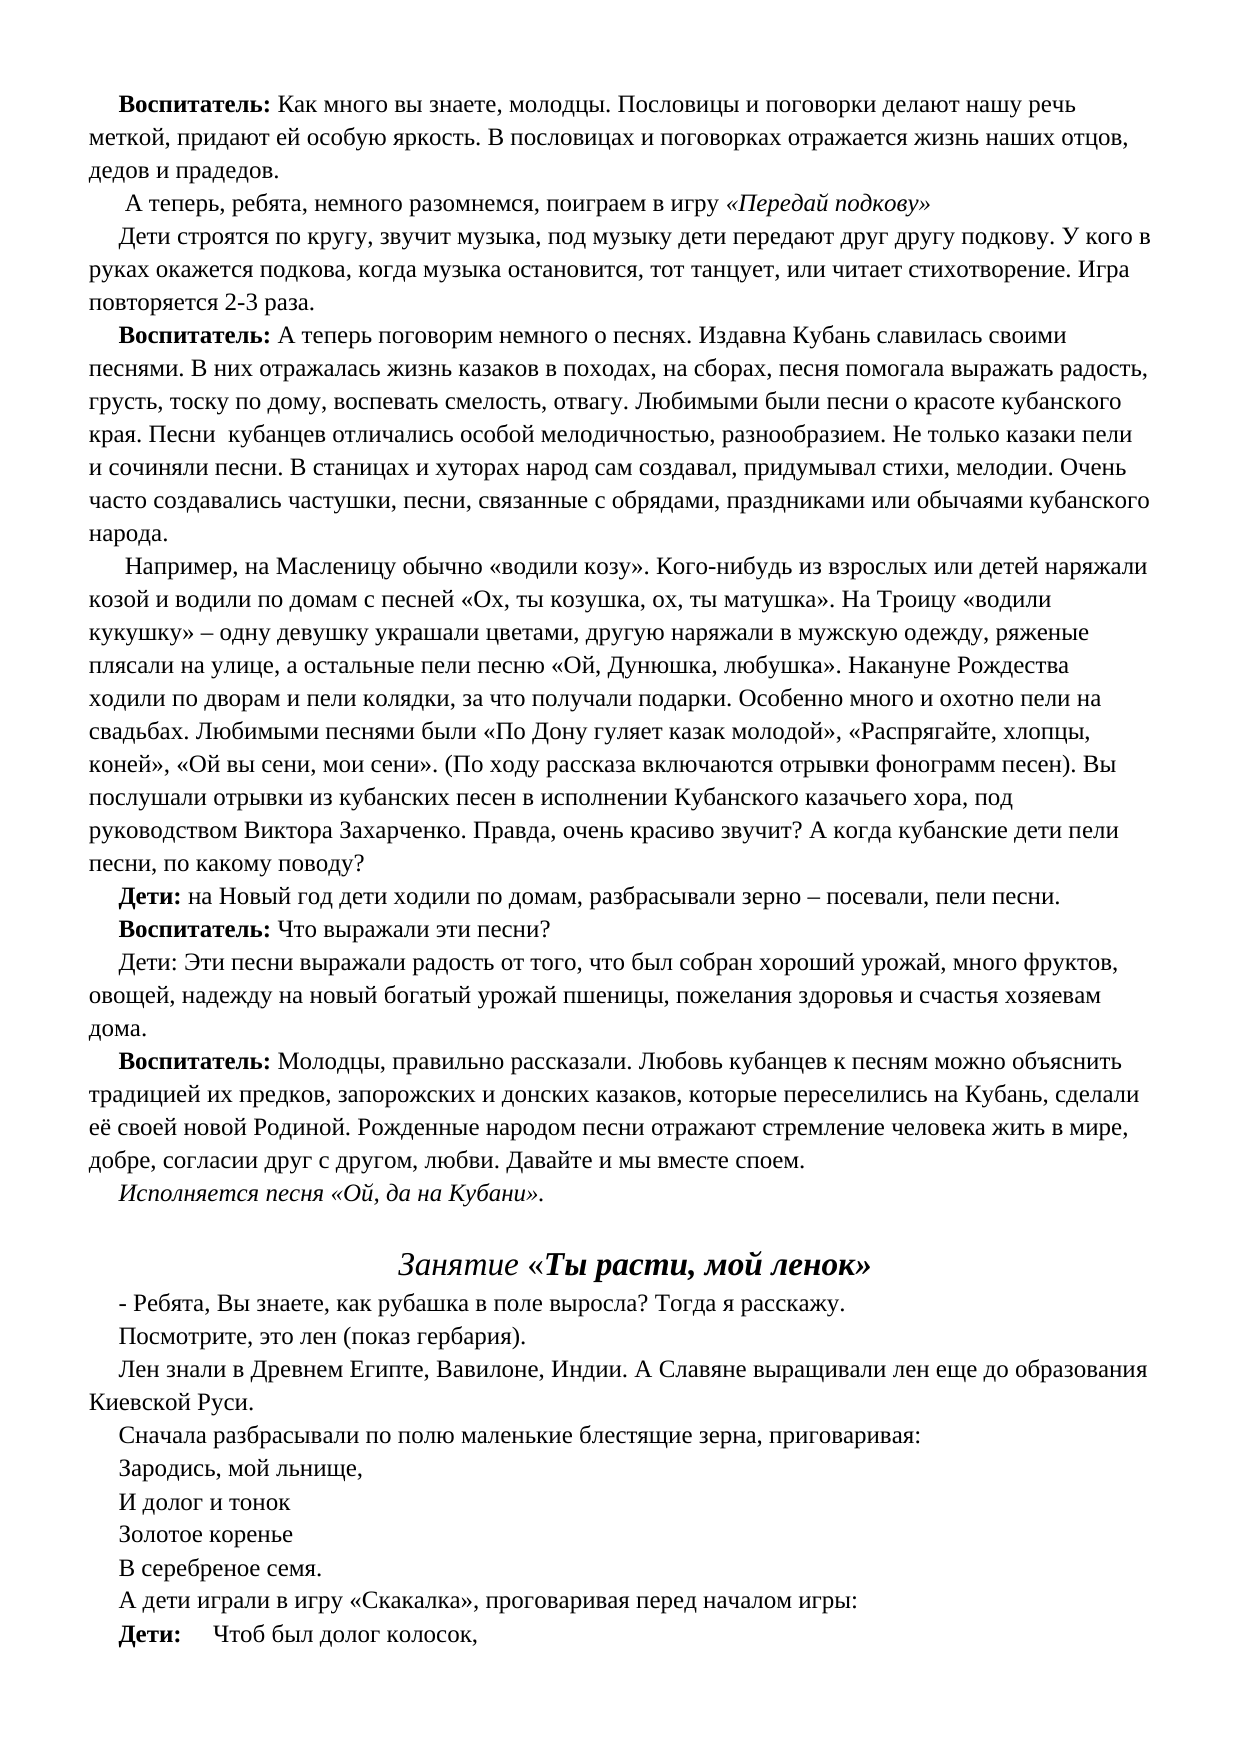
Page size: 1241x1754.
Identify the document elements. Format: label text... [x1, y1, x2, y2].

text Воспитатель: Молодцы, правильно рассказали. Любовь кубанцев к песням можно объяснить традицией их предков, запорожских и донских казаков, которые переселились на Кубань, сделали её своей новой Родиной. Рожденные народом песни отражают стремление человека жить в мире, добре, согласии друг с другом, любви. Давайте и мы вместе споем. [89, 1046, 1152, 1174]
text Исполняется песня «Ой, да на Кубани». [89, 1178, 1152, 1207]
text - Ребята, Вы знаете, как рубашка в поле выросла? Тогда я расскажу. [89, 1288, 1152, 1317]
text Дети: на Новый год дети ходили по домам, разбрасывали зерно – посевали, пели песни. [89, 881, 1152, 910]
text Дети: Чтоб был долог колосок, [89, 1619, 1152, 1647]
text Сначала разбрасывали по полю маленькие блестящие зерна, приговаривая: [89, 1421, 1152, 1449]
text Зародись, мой льнище, [89, 1453, 1152, 1482]
text Лен знали в Древнем Египте, Вавилоне, Индии. А Славяне выращивали лен еще до образования Киевской Руси. [89, 1354, 1152, 1416]
text Дети: Эти песни выражали радость от того, что был собран хороший урожай, много фруктов, овощей, надежду на новый богатый урожай пшеницы, пожелания здоровья и счастья хозяевам дома. [89, 947, 1152, 1042]
text Золотое коренье [89, 1519, 1152, 1548]
text Посмотрите, это лен (показ гербария). [89, 1321, 1152, 1350]
text Например, на Масленицу обычно «водили козу». Кого-нибудь из взрослых или детей наряжали козой и водили по домам с песней «Ох, ты козушка, ох, ты матушка». На Троицу «водили кукушку» – одну девушку украшали цветами, другую наряжали в мужскую одежду, ряженые плясали на улице, а остальные пели песню «Ой, Дунюшка, любушка». Накануне Рождества ходили по дворам и пели колядки, за что получали подарки. Особенно много и охотно пели на свадьбах. Любимыми песнями были «По Дону гуляет казак молодой», «Распрягайте, хлопцы, коней», «Ой вы сени, мои сени». (По ходу рассказа включаются отрывки фонограмм песен). Вы послушали отрывки из кубанских песен в исполнении Кубанского казачьего хора, под руководством Виктора Захарченко. Правда, очень красиво звучит? А когда кубанские дети пели песни, по какому поводу? [89, 551, 1152, 877]
text Занятие «Ты расти, мой ленок» [89, 1244, 1152, 1283]
text Дети строятся по кругу, звучит музыка, под музыку дети передают друг другу подкову. У кого в руках окажется подкова, когда музыка остановится, тот танцует, или читает стихотворение. Игра повторяется 2-3 раза. [89, 221, 1152, 316]
text И долог и тонок [89, 1487, 1152, 1515]
text А дети играли в игру «Скакалка», проговаривая перед началом игры: [89, 1586, 1152, 1614]
text А теперь, ребята, немного разомнемся, поиграем в игру «Передай подкову» [89, 188, 1152, 216]
text Воспитатель: Что выражали эти песни? [89, 914, 1152, 943]
text Воспитатель: Как много вы знаете, молодцы. Пословицы и поговорки делают нашу речь меткой, придают ей особую яркость. В пословицах и поговорках отражается жизнь наших отцов, дедов и прадедов. [89, 89, 1152, 183]
text Воспитатель: А теперь поговорим немного о песнях. Издавна Кубань славилась своими песнями. В них отражалась жизнь казаков в походах, на сборах, песня помогала выражать радость, грусть, тоску по дому, воспевать смелость, отвагу. Любимыми были песни о красоте кубанского края. Песни кубанцев отличались особой мелодичностью, разнообразием. Не только казаки пели и сочиняли песни. В станицах и хуторах народ сам создавал, придумывал стихи, мелодии. Очень часто создавались частушки, песни, связанные с обрядами, праздниками или обычаями кубанского народа. [89, 320, 1152, 547]
text В серебреное семя. [89, 1553, 1152, 1581]
